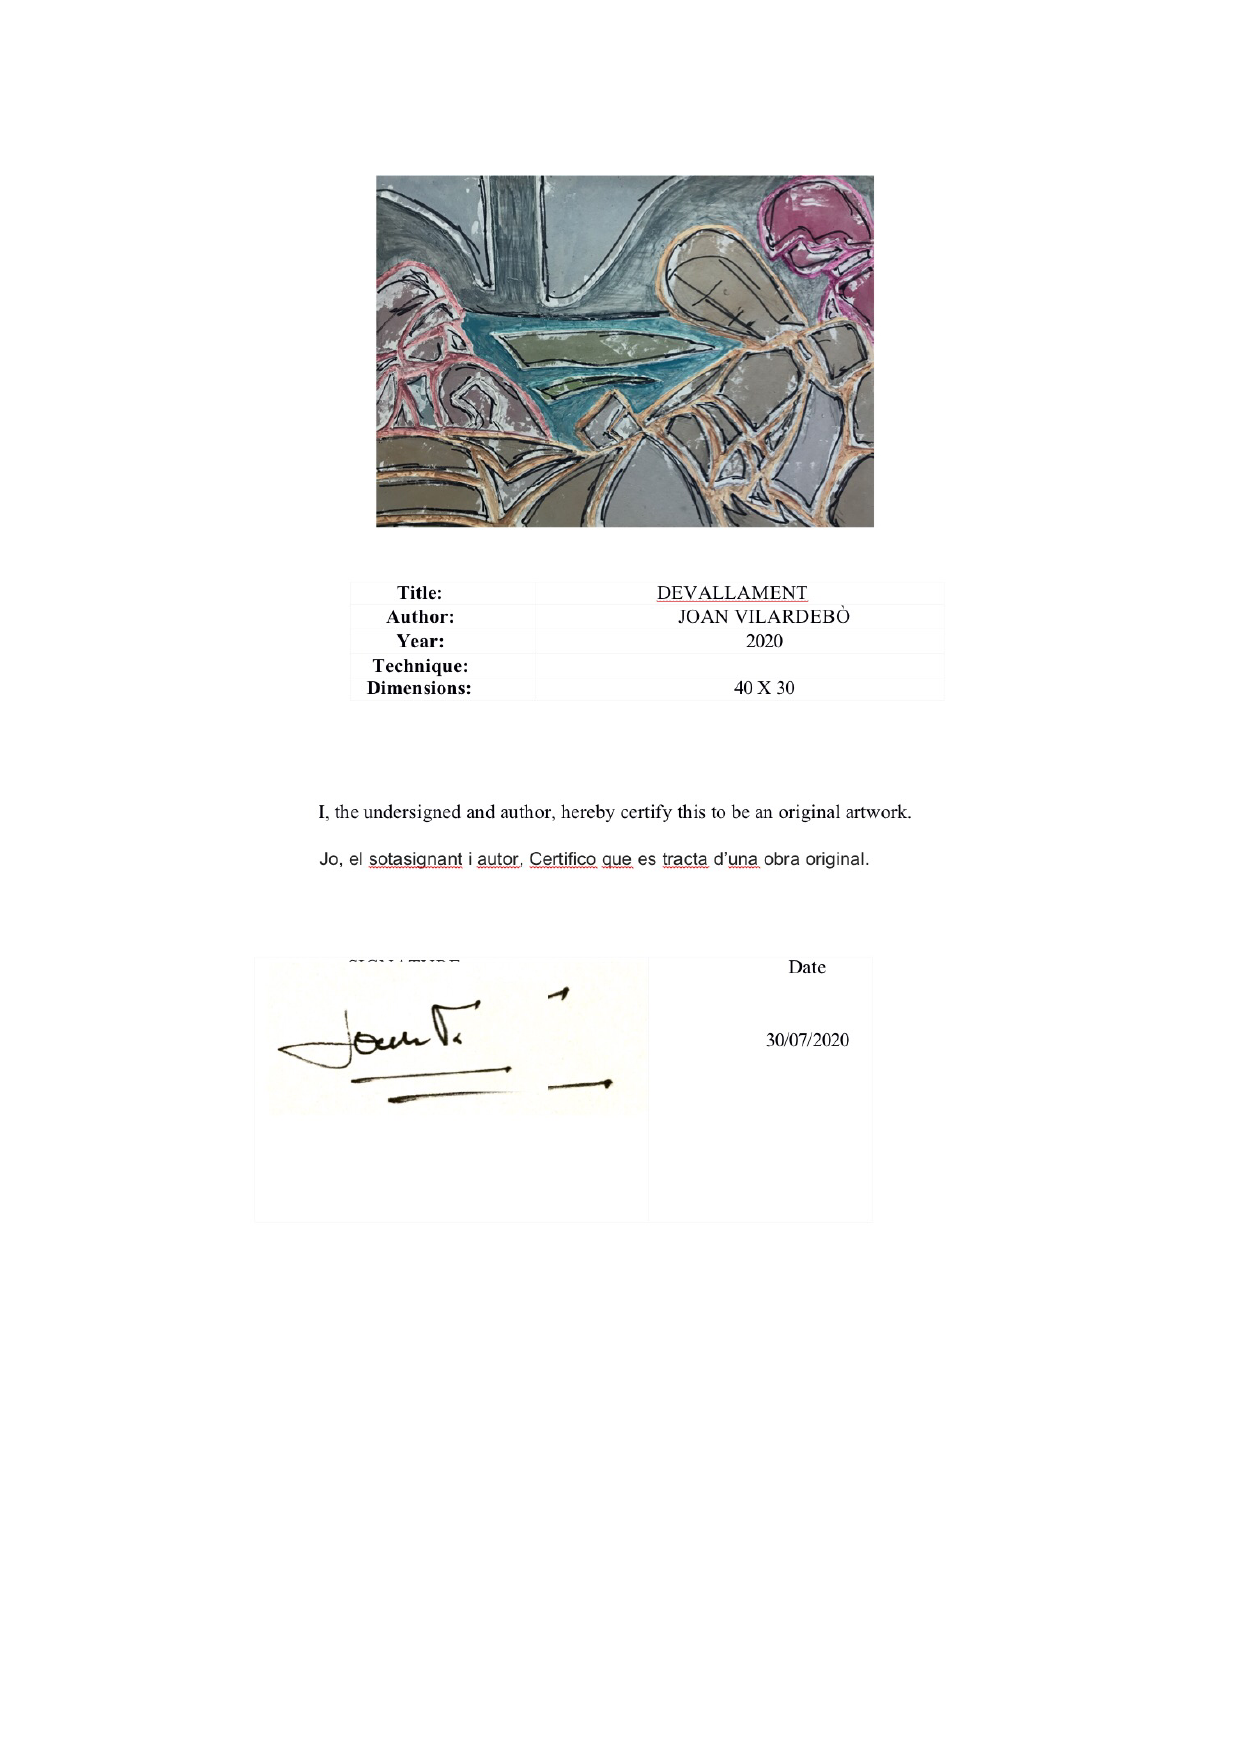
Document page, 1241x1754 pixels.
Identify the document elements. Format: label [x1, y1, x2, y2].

picture [177, 175, 1063, 1444]
